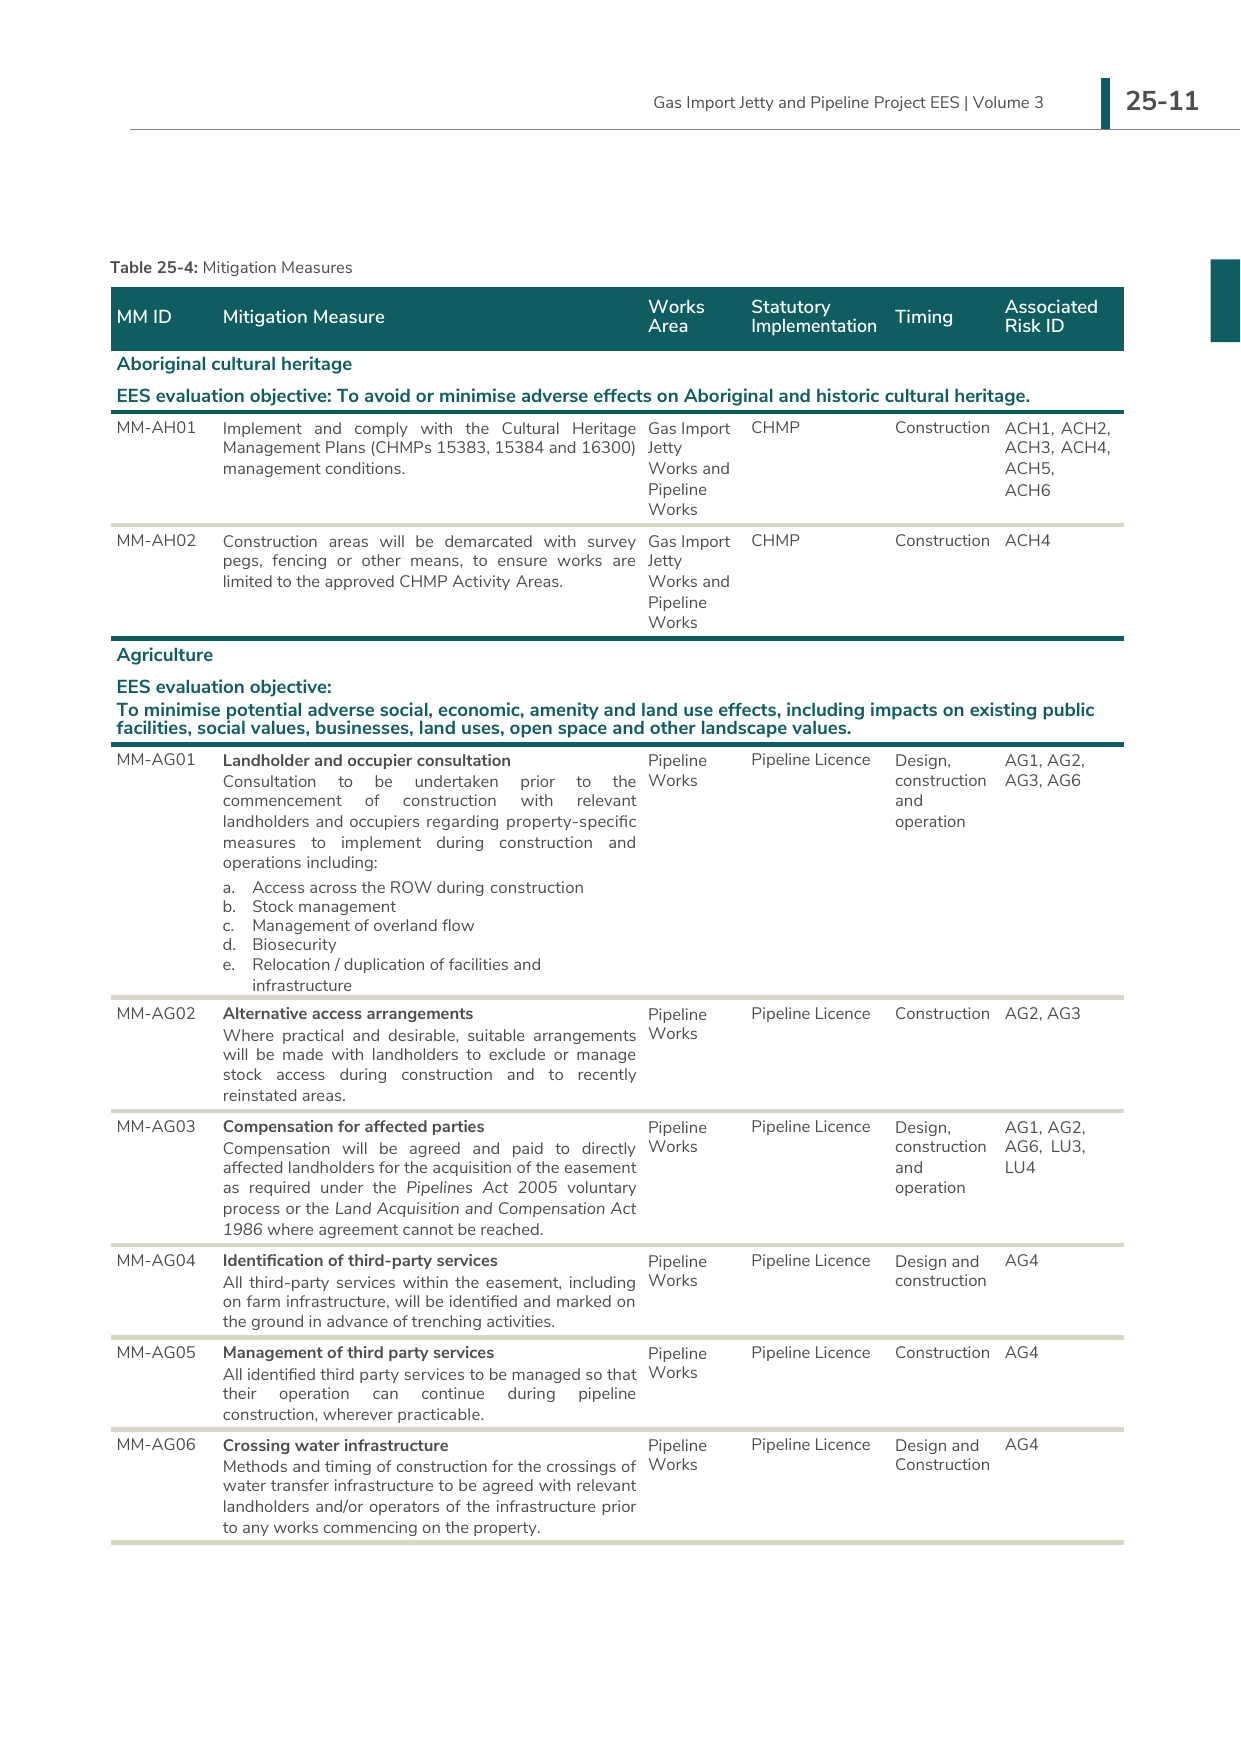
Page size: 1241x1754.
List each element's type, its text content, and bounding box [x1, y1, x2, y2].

table_cell Pipeline Licence [742, 1113, 889, 1242]
table_header Timing [889, 287, 999, 347]
table_cell MM-AH02 [111, 527, 210, 636]
table_cell MM-AG05 [111, 1340, 210, 1427]
table_cell Landholder and occupier consultation Consultation to be undertaken prior to the commencement of construction with relevant landholders and occupiers regarding property-specific measures to implement during construction and operations including: Access across the ROW during construction Stock management Management of overland flow Biosecurity Relocation / duplication of facilities and infrastructure [210, 747, 642, 995]
table_cell MM-AG03 [111, 1113, 210, 1242]
table_cell Aboriginal cultural heritage EES evaluation objective: To avoid or minimise adverse effects on Aboriginal and historic cultural heritage. [111, 351, 1124, 409]
table_cell Pipeline Licence [742, 1247, 889, 1335]
table_header Statutory Implementation [742, 287, 889, 347]
table_cell Construction [889, 1340, 999, 1427]
table_cell ACH4 [999, 527, 1124, 636]
table_cell Construction [889, 527, 999, 636]
table_cell Construction [889, 414, 999, 523]
table_cell AG1, AG2, AG6, LU3, LU4 [999, 1113, 1124, 1242]
table_cell Pipeline Works [642, 1000, 742, 1108]
table_cell Gas Import Jetty Works and Pipeline Works [642, 414, 742, 523]
table_cell MM-AG04 [111, 1247, 210, 1335]
table_cell Implement and comply with the Cultural Heritage Management Plans (CHMPs 15383, 15384 and 16300) management conditions. [210, 414, 642, 523]
table_cell Design and construction [889, 1247, 999, 1335]
table_cell Crossing water infrastructure Methods and timing of construction for the crossings of water transfer infrastructure to be agreed with relevant landholders and/or operators of the infrastructure prior to any works commencing on the property. [210, 1432, 642, 1540]
table_cell MM-AG06 [111, 1432, 210, 1540]
table_cell AG4 [999, 1247, 1124, 1335]
table_cell CHMP [742, 414, 889, 523]
table_cell CHMP [742, 527, 889, 636]
table_cell Pipeline Works [642, 747, 742, 995]
table_cell Pipeline Works [642, 1432, 742, 1540]
table_cell MM-AG02 [111, 1000, 210, 1108]
table_cell AG2, AG3 [999, 1000, 1124, 1108]
table_cell Pipeline Licence [742, 1340, 889, 1427]
table_header Associated Risk ID [999, 287, 1124, 347]
table_cell Design and Construction [889, 1432, 999, 1540]
table_cell Pipeline Works [642, 1340, 742, 1427]
table_cell AG1, AG2, AG3, AG6 [999, 747, 1124, 995]
table_cell Gas Import Jetty Works and Pipeline Works [642, 527, 742, 636]
text Table 25-4: Mitigation Measures [110, 256, 1142, 279]
table_cell Identification of third-party services All third-party services within the easement, including on farm infrastructure, will be identified and marked on the ground in advance of trenching activities. [210, 1247, 642, 1335]
table_cell Alternative access arrangements Where practical and desirable, suitable arrangements will be made with landholders to exclude or manage stock access during construction and to recently reinstated areas. [210, 1000, 642, 1108]
table_cell ACH1, ACH2, ACH3, ACH4, ACH5, ACH6 [999, 414, 1124, 523]
table_cell Pipeline Licence [742, 1000, 889, 1108]
table_cell Pipeline Licence [742, 1432, 889, 1540]
table_cell Construction areas will be demarcated with survey pegs, fencing or other means, to ensure works are limited to the approved CHMP Activity Areas. [210, 527, 642, 636]
table_cell MM-AG01 [111, 747, 210, 995]
table_cell Pipeline Works [642, 1247, 742, 1335]
table_cell Design, construction and operation [889, 1113, 999, 1242]
table_cell Pipeline Licence [742, 747, 889, 995]
table_header Works Area [642, 287, 742, 347]
table_header MM ID [111, 287, 210, 347]
table_cell Construction [889, 1000, 999, 1108]
table_cell MM-AH01 [111, 414, 210, 523]
table_cell Compensation for affected parties Compensation will be agreed and paid to directly affected landholders for the acquisition of the easement as required under the Pipelines Act 2005 voluntary process or the Land Acquisition and Compensation Act 1986 where agreement cannot be reached. [210, 1113, 642, 1242]
table_cell AG4 [999, 1340, 1124, 1427]
table_cell Agriculture EES evaluation objective: To minimise potential adverse social, economic, amenity and land use effects, including impacts on existing public facilities, social values, businesses, land uses, open space and other landscape values. [111, 641, 1124, 742]
table_cell Management of third party services All identified third party services to be managed so that their operation can continue during pipeline construction, wherever practicable. [210, 1340, 642, 1427]
table_cell Design, construction and operation [889, 747, 999, 995]
table_header Mitigation Measure [210, 287, 642, 347]
table_cell AG4 [999, 1432, 1124, 1540]
table_cell Pipeline Works [642, 1113, 742, 1242]
